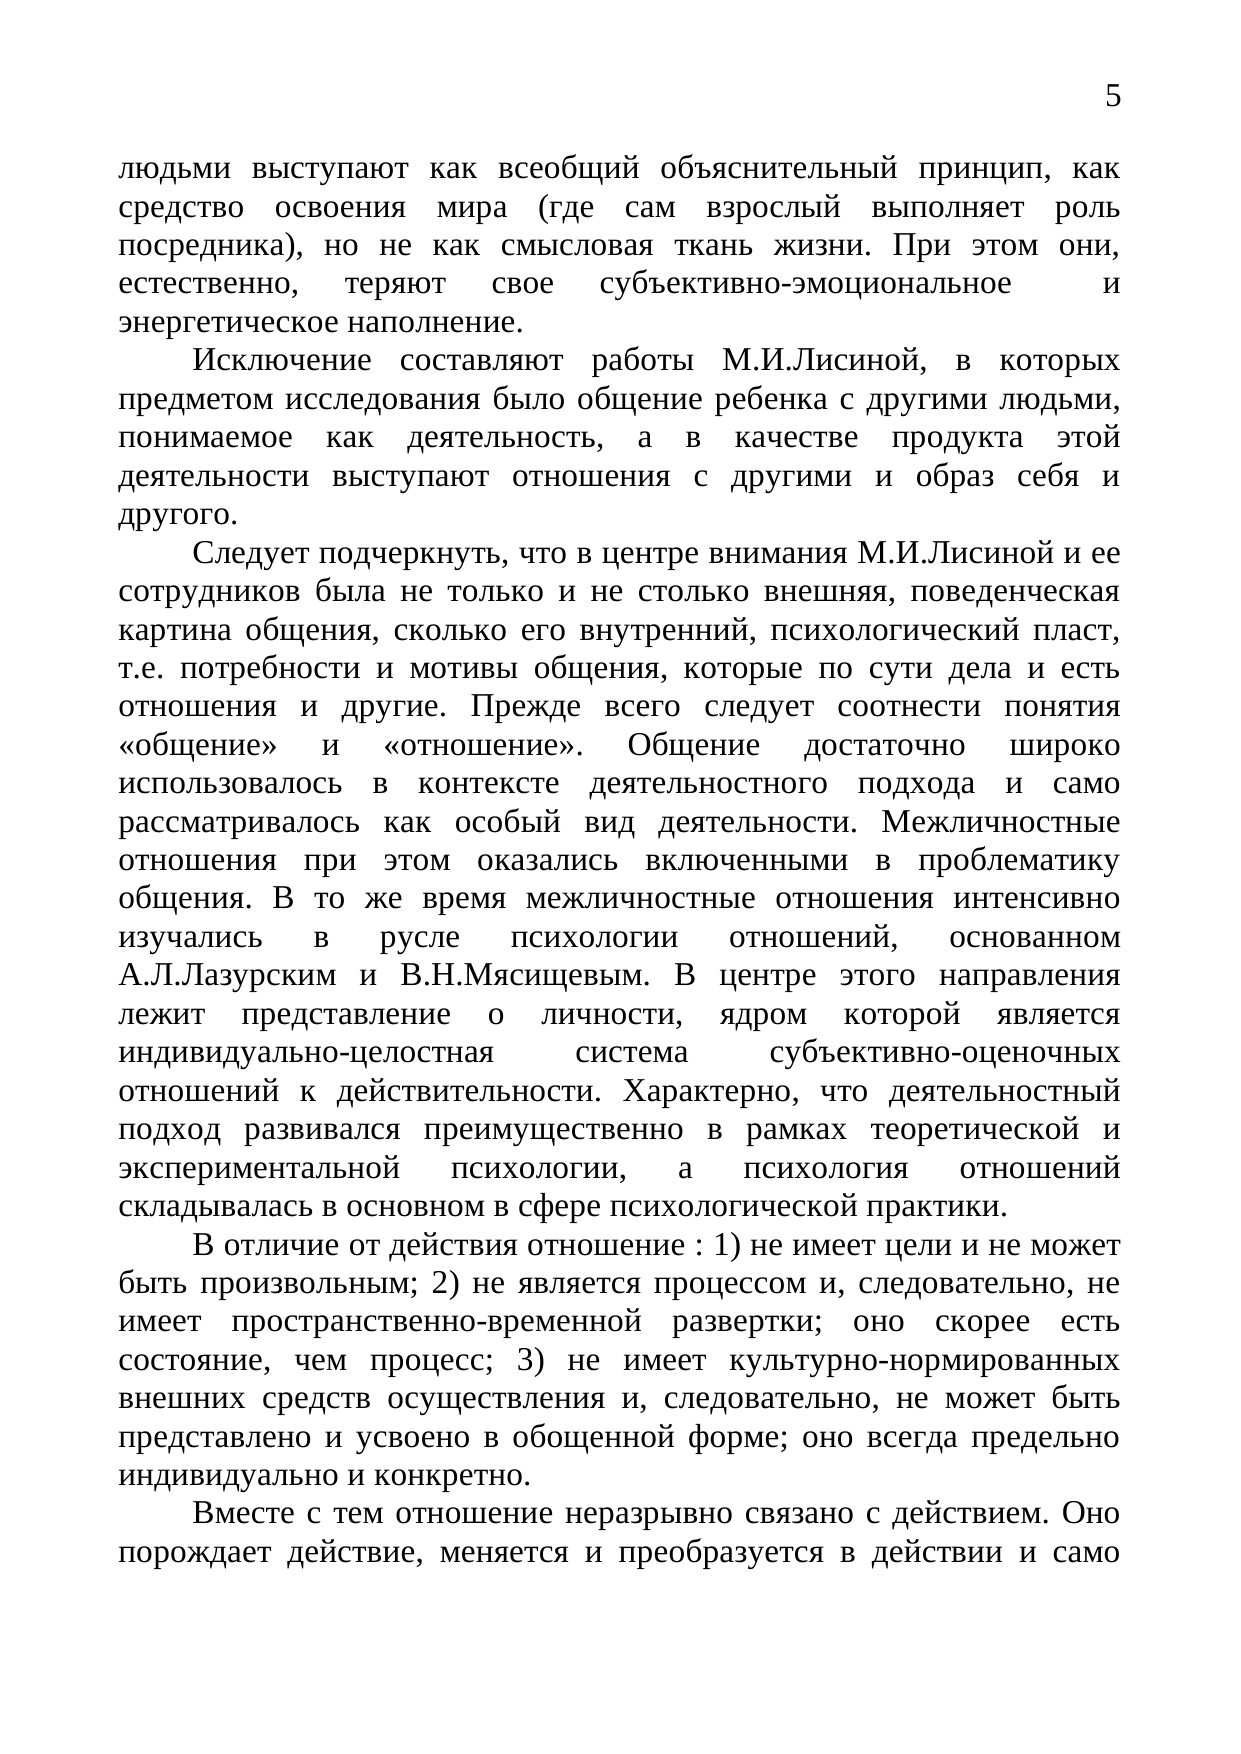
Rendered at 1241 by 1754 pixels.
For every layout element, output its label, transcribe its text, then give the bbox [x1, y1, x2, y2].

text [118, 1492, 1122, 1569]
text В отличие от действия отношение : 1) не имеет цели и не может быть произвольным; 2) не является процессом и, следовательно, не имеет пространственно-временной развертки; оно скорее есть состояние, чем процесс; 3) не имеет культурно-нормированных внешних средств осуществления и, следовательно, не может быть представлено и усвоено в обощенной форме; оно всегда предельно индивидуально и конкретно. [118, 1223, 1122, 1492]
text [118, 147, 1122, 339]
text Следует подчеркнуть, что в центре внимания М.И.Лисиной и ее сотрудников была не только и не столько внешняя, поведенческая картина общения, сколько его внутренний, психологический пласт, т.е. потребности и мотивы общения, которые по сути дела и есть отношения и другие. Прежде всего следует соотнести понятия «общение» и «отношение». Общение достаточно широко использовалось в контексте деятельностного подхода и само рассматривалось как особый вид деятельности. Межличностные отношения при этом оказались включенными в проблематику общения. В то же время межличностные отношения интенсивно изучались в русле психологии отношений, основанном А.Л.Лазурским и В.Н.Мясищевым. В центре этого направления лежит представление о личности, ядром которой является индивидуально-целостная система субъективно-оценочных отношений к действительности. Характерно, что деятельностный подход развивался преимущественно в рамках теоретической и экспериментальной психологии, а психология отношений складывалась в основном в сфере психологической практики. [118, 532, 1122, 1223]
text Исключение составляют работы М.И.Лисиной, в которых предметом исследования было общение ребенка с другими людьми, понимаемое как деятельность, а в качестве продукта этой деятельности выступают отношения с другими и образ себя и другого. [118, 339, 1122, 532]
